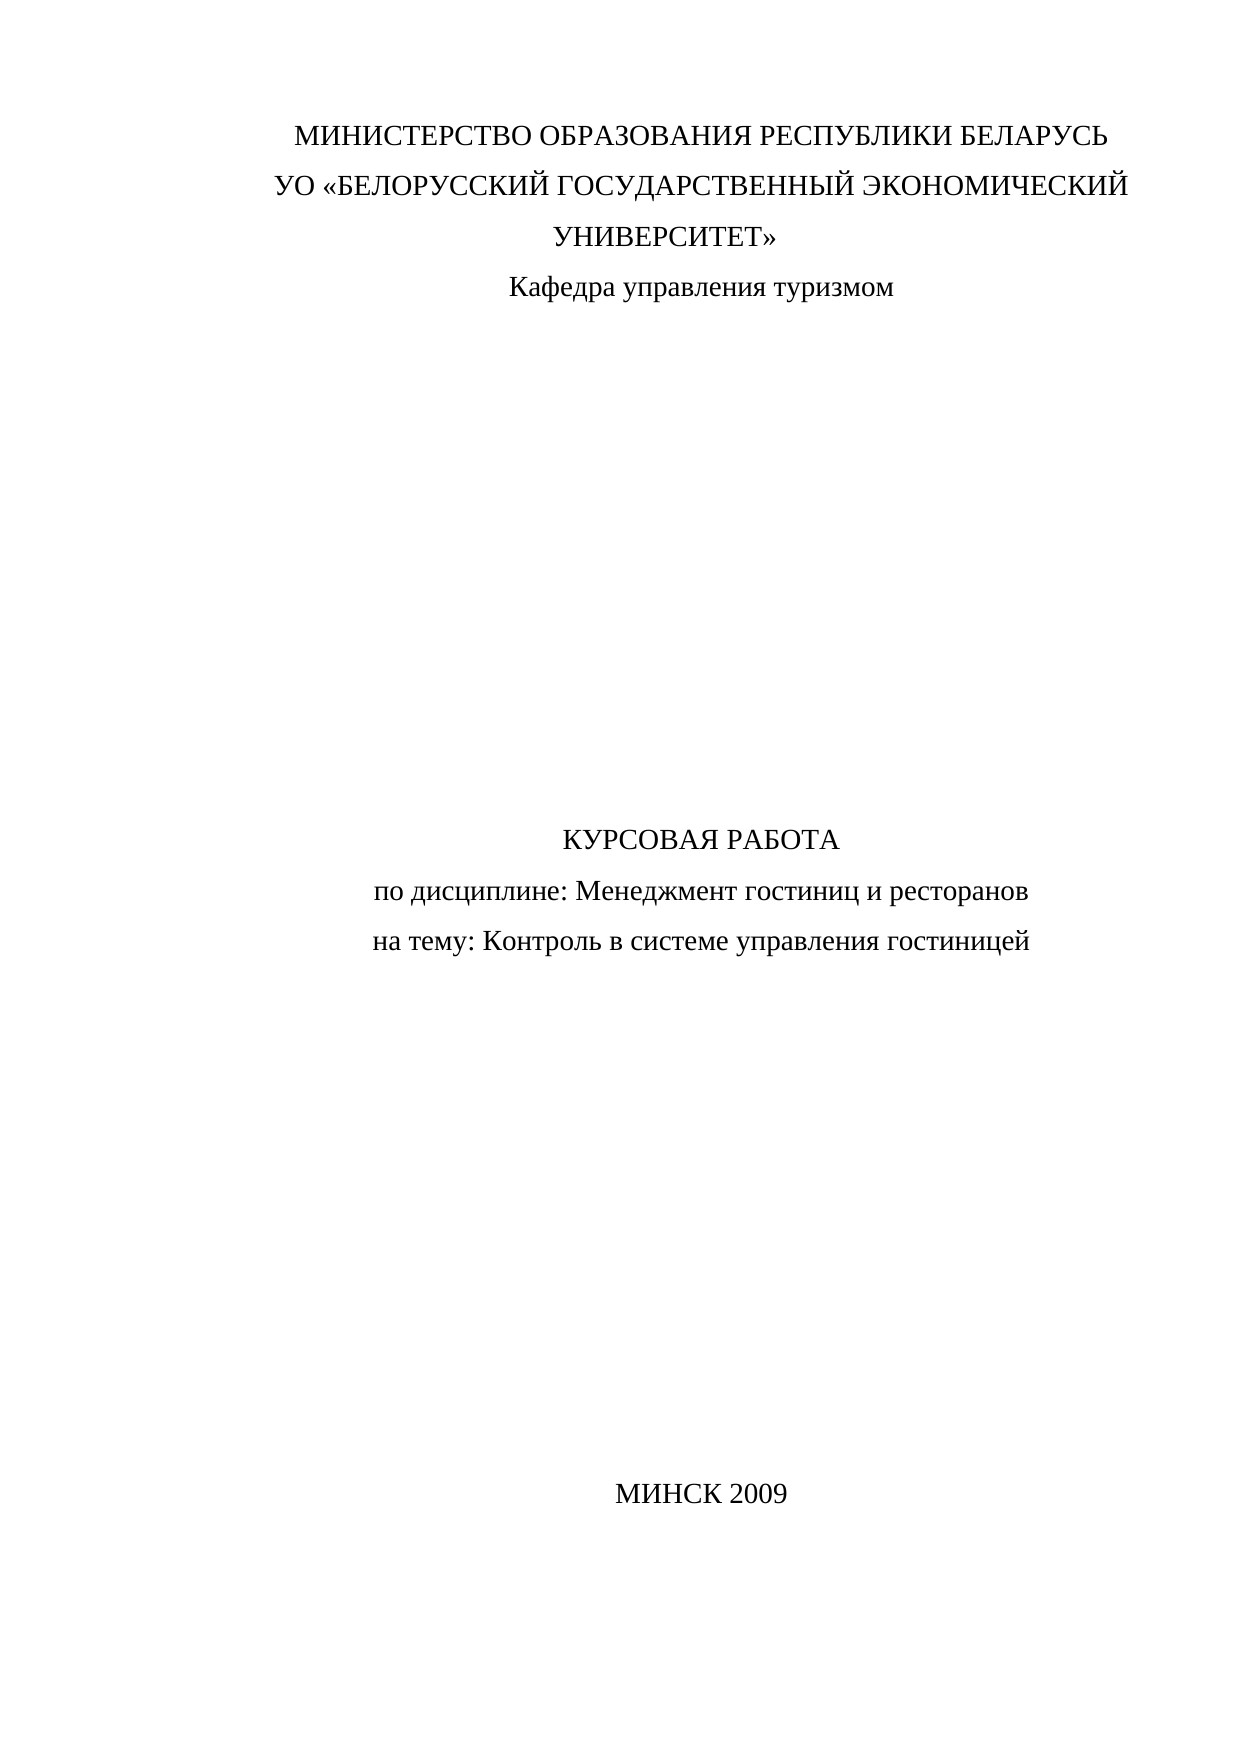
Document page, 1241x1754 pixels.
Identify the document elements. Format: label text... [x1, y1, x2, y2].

text по дисциплине: Менеджмент гостиниц и ресторанов [177, 873, 1152, 906]
text КУРСОВАЯ РАБОТА [177, 822, 1152, 856]
text на тему: Контроль в системе управления гостиницей [177, 923, 1152, 957]
text МИНСК 2009 [177, 1477, 1152, 1510]
text Кафедра управления туризмом [177, 269, 1152, 303]
text УО «БЕЛОРУССКИЙ ГОСУДАРСТВЕННЫЙ ЭКОНОМИЧЕСКИЙ УНИВЕРСИТЕТ» [177, 168, 1152, 252]
text МИНИСТЕРСТВО ОБРАЗОВАНИЯ РЕСПУБЛИКИ БЕЛАРУСЬ [177, 118, 1152, 152]
